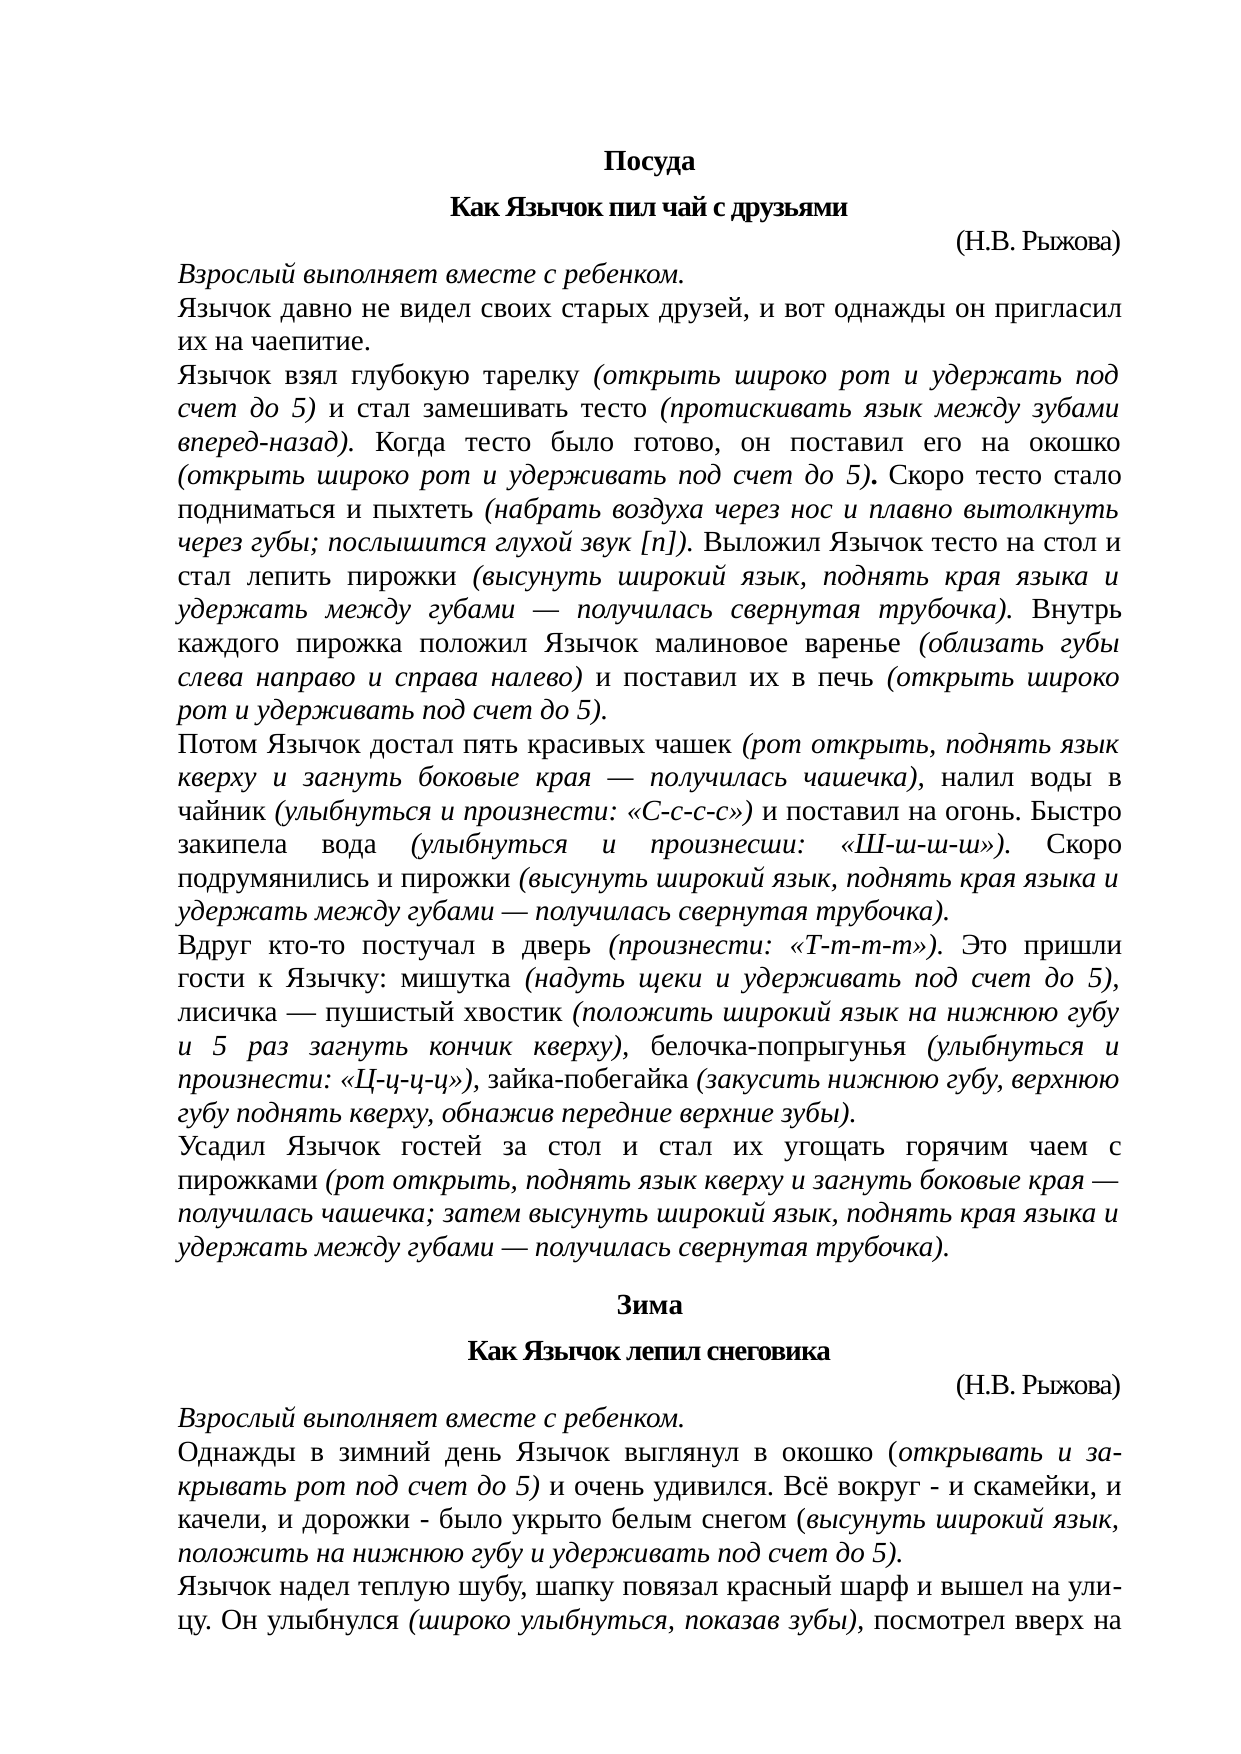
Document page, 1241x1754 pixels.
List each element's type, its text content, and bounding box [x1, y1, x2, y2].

text Взрослый выполняет вместе с ребенком. [177, 1401, 1122, 1434]
text (Н.В. Рыжова) [177, 1367, 1122, 1401]
text Однажды в зимний день Язычок выглянул в окошко (открывать и закрывать рот под счет до 5) и очень удивился. Всё вокруг - и скамейки, и качели, и дорожки - было укрыто белым снегом (высунуть широкий язык, положить на нижнюю губу и удерживать под счет до 5). [177, 1434, 1122, 1568]
text Язычок взял глубокую тарелку (открыть широко рот и удержать под счет до 5) и стал замешивать тесто (протискивать язык между зубами вперед-назад). Когда тесто было готово, он поставил его на окошко (открыть широко рот и удерживать под счет до 5). Скоро тесто стало подниматься и пыхтеть (набрать воздуха через нос и плавно вытолкнуть через губы; послышится глухой звук [п]). Выложил Язычок тесто на стол и стал лепить пирожки (высунуть широкий язык, поднять края языка и удержать между губами — получилась свернутая трубочка). Внутрь каждого пирожка положил Язычок малиновое варенье (облизать губы слева направо и справа налево) и поставил их в печь (открыть широко рот и удерживать под счет до 5). [177, 357, 1122, 726]
text Потом Язычок достал пять красивых чашек (рот открыть, поднять язык кверху и загнуть боковые края — получилась чашечка), налил воды в чайник (улыбнуться и произнести: «С-с-с-с») и поставил на огонь. Быстро закипела вода (улыбнуться и произнесши: «Ш-ш-ш-ш»). Скоро подрумянились и пирожки (высунуть широкий язык, поднять края языка и удержать между губами — получилась свернутая трубочка). [177, 726, 1122, 927]
text Как Язычок пил чай с друзьями [177, 189, 1122, 223]
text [177, 1568, 1122, 1635]
text Взрослый выполняет вместе с ребенком. [177, 256, 1122, 290]
text Вдруг кто-то постучал в дверь (произнести: «Т-т-т-т»). Это пришли гости к Язычку: мишутка (надуть щеки и удерживать под счет до 5), лисичка — пушистый хвостик (положить широкий язык на нижнюю губу и 5 раз загнуть кончик кверху), белочка-попрыгунья (улыбнуться и произнести: «Ц-ц-ц-ц»), зайка-побегайка (закусить нижнюю губу, верхнюю губу поднять кверху, обнажив передние верхние зубы). [177, 927, 1122, 1128]
subtitle Зима [177, 1287, 1122, 1321]
text Язычок давно не видел своих старых друзей, и вот однажды он пригласил их на чаепитие. [177, 290, 1122, 357]
text Как Язычок лепил снеговика [177, 1333, 1122, 1367]
text (Н.В. Рыжова) [177, 223, 1122, 256]
subtitle Посуда [177, 143, 1122, 177]
text Усадил Язычок гостей за стол и стал их угощать горячим чаем с пирожками (рот открыть, поднять язык кверху и загнуть боковые края — получилась чашечка; затем высунуть широкий язык, поднять края языка и удержать между губами — получилась свернутая трубочка). [177, 1128, 1122, 1262]
